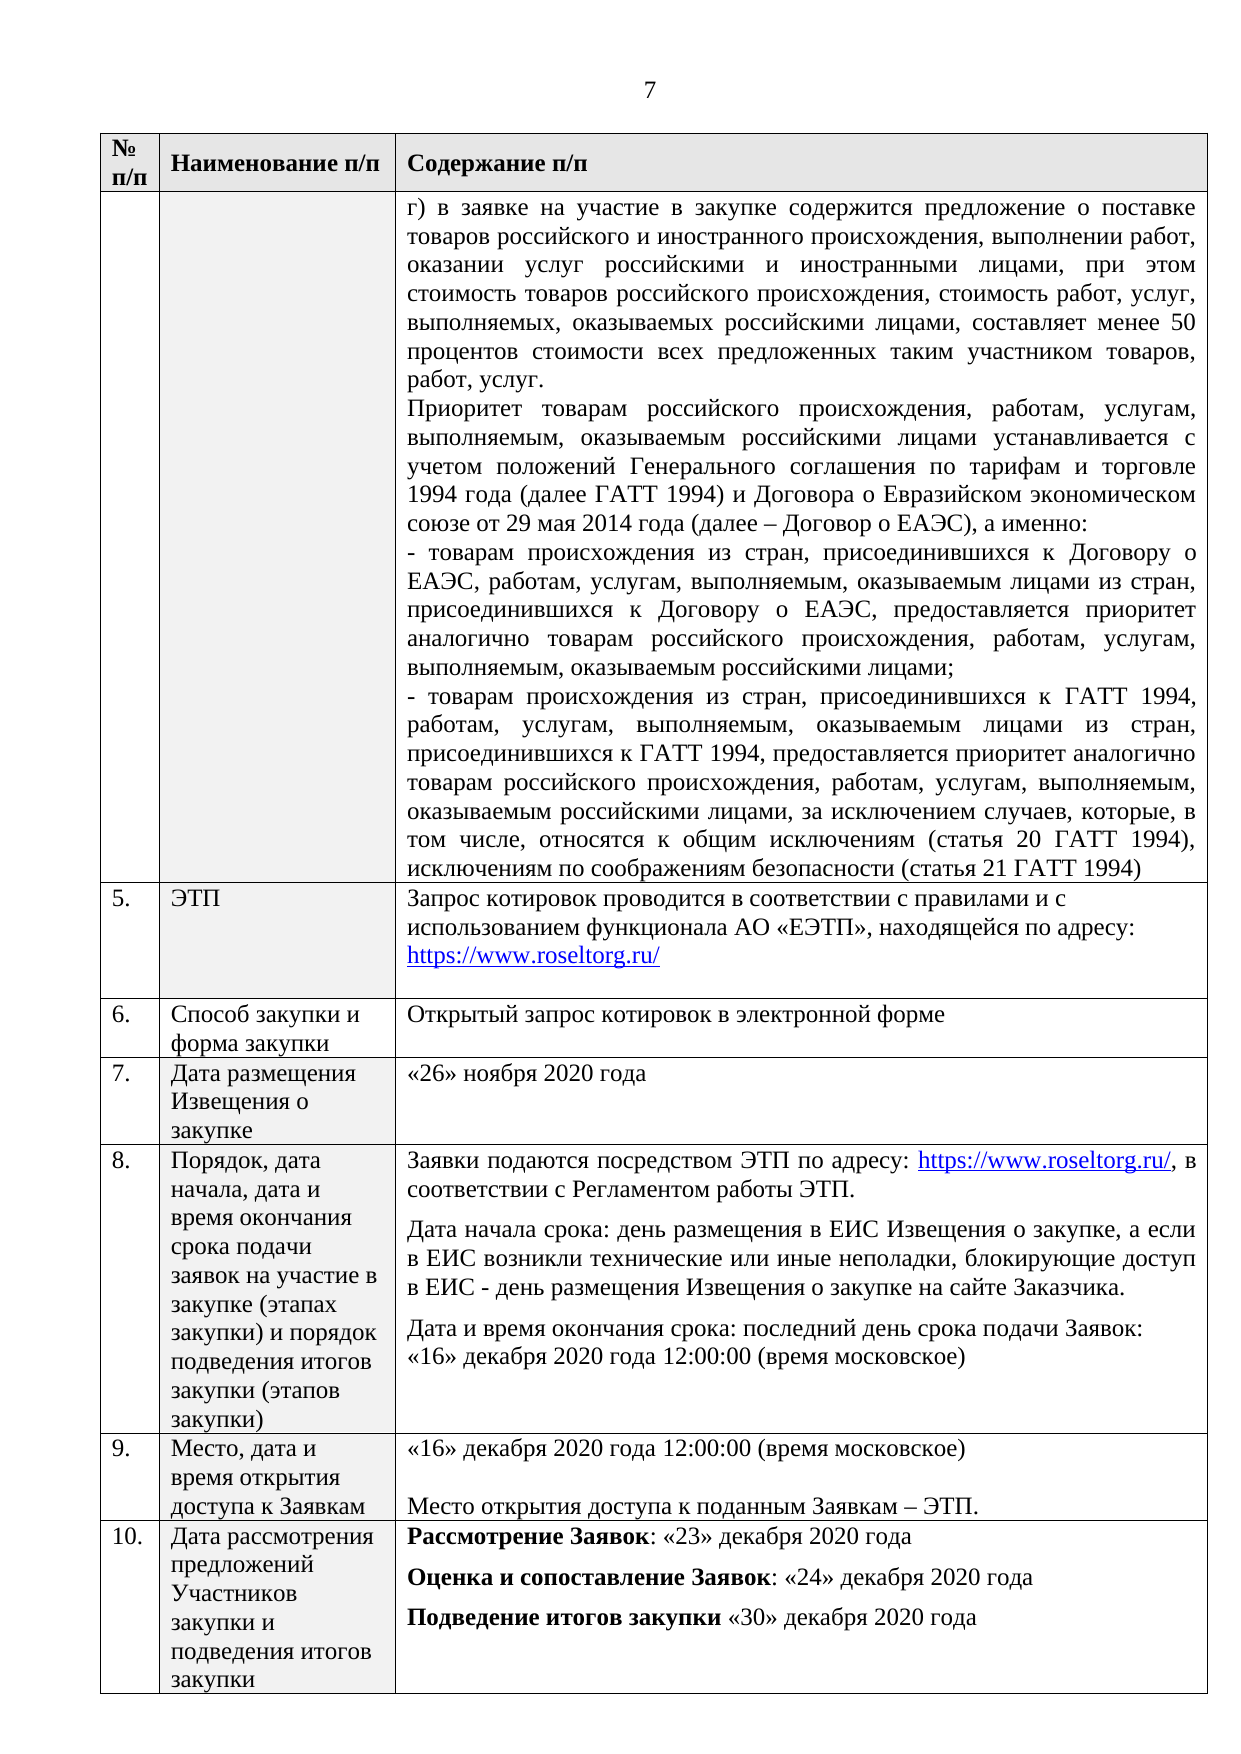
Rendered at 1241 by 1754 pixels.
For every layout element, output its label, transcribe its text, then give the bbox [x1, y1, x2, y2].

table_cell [160, 1521, 395, 1693]
table_cell Место, дата и время открытия доступа к Заявкам [160, 1434, 395, 1520]
table_cell [101, 1521, 159, 1693]
table_cell [101, 883, 159, 998]
table_header Содержание п/п [396, 134, 1207, 191]
table_cell [396, 1058, 1207, 1144]
table_cell [101, 1145, 159, 1432]
table_header Наименование п/п [160, 134, 395, 191]
table_cell [101, 1058, 159, 1144]
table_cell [396, 192, 1207, 882]
table_cell Открытый запрос котировок в электронной форме [396, 999, 1207, 1057]
table_cell [101, 1434, 159, 1520]
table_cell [160, 192, 395, 882]
table_cell Способ закупки и форма закупки [160, 999, 395, 1057]
table_header № п/п [101, 134, 159, 191]
table_cell Заявки подаются посредством ЭТП по адресу: https://www.roseltorg.ru/, в соответствии с Регламентом работы ЭТП. Дата начала срока: день размещения в ЕИС Извещения о закупке, а если в ЕИС возникли технические или иные неполадки, блокирующие доступ в ЕИС - день размещения Извещения о закупке на сайте Заказчика. Дата и время окончания срока: последний день срока подачи Заявок: 12:00:00 (время московское) [396, 1145, 1207, 1432]
table_cell ЭТП [160, 883, 395, 998]
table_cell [396, 1521, 1207, 1693]
table_cell Дата размещения Извещения о закупке [160, 1058, 395, 1144]
table_cell 12:00:00 (время московское) Место открытия доступа к поданным Заявкам – ЭТП. [396, 1434, 1207, 1520]
table_cell [101, 999, 159, 1057]
table_cell [101, 192, 159, 882]
table_cell Запрос котировок проводится в соответствии с правилами и с использованием функционала АО «ЕЭТП», находящейся по адресу: https://www.roseltorg.ru/ [396, 883, 1207, 998]
table_cell Порядок, дата начала, дата и время окончания срока подачи заявок на участие в закупке (этапах закупки) и порядок подведения итогов закупки (этапов закупки) [160, 1145, 395, 1432]
